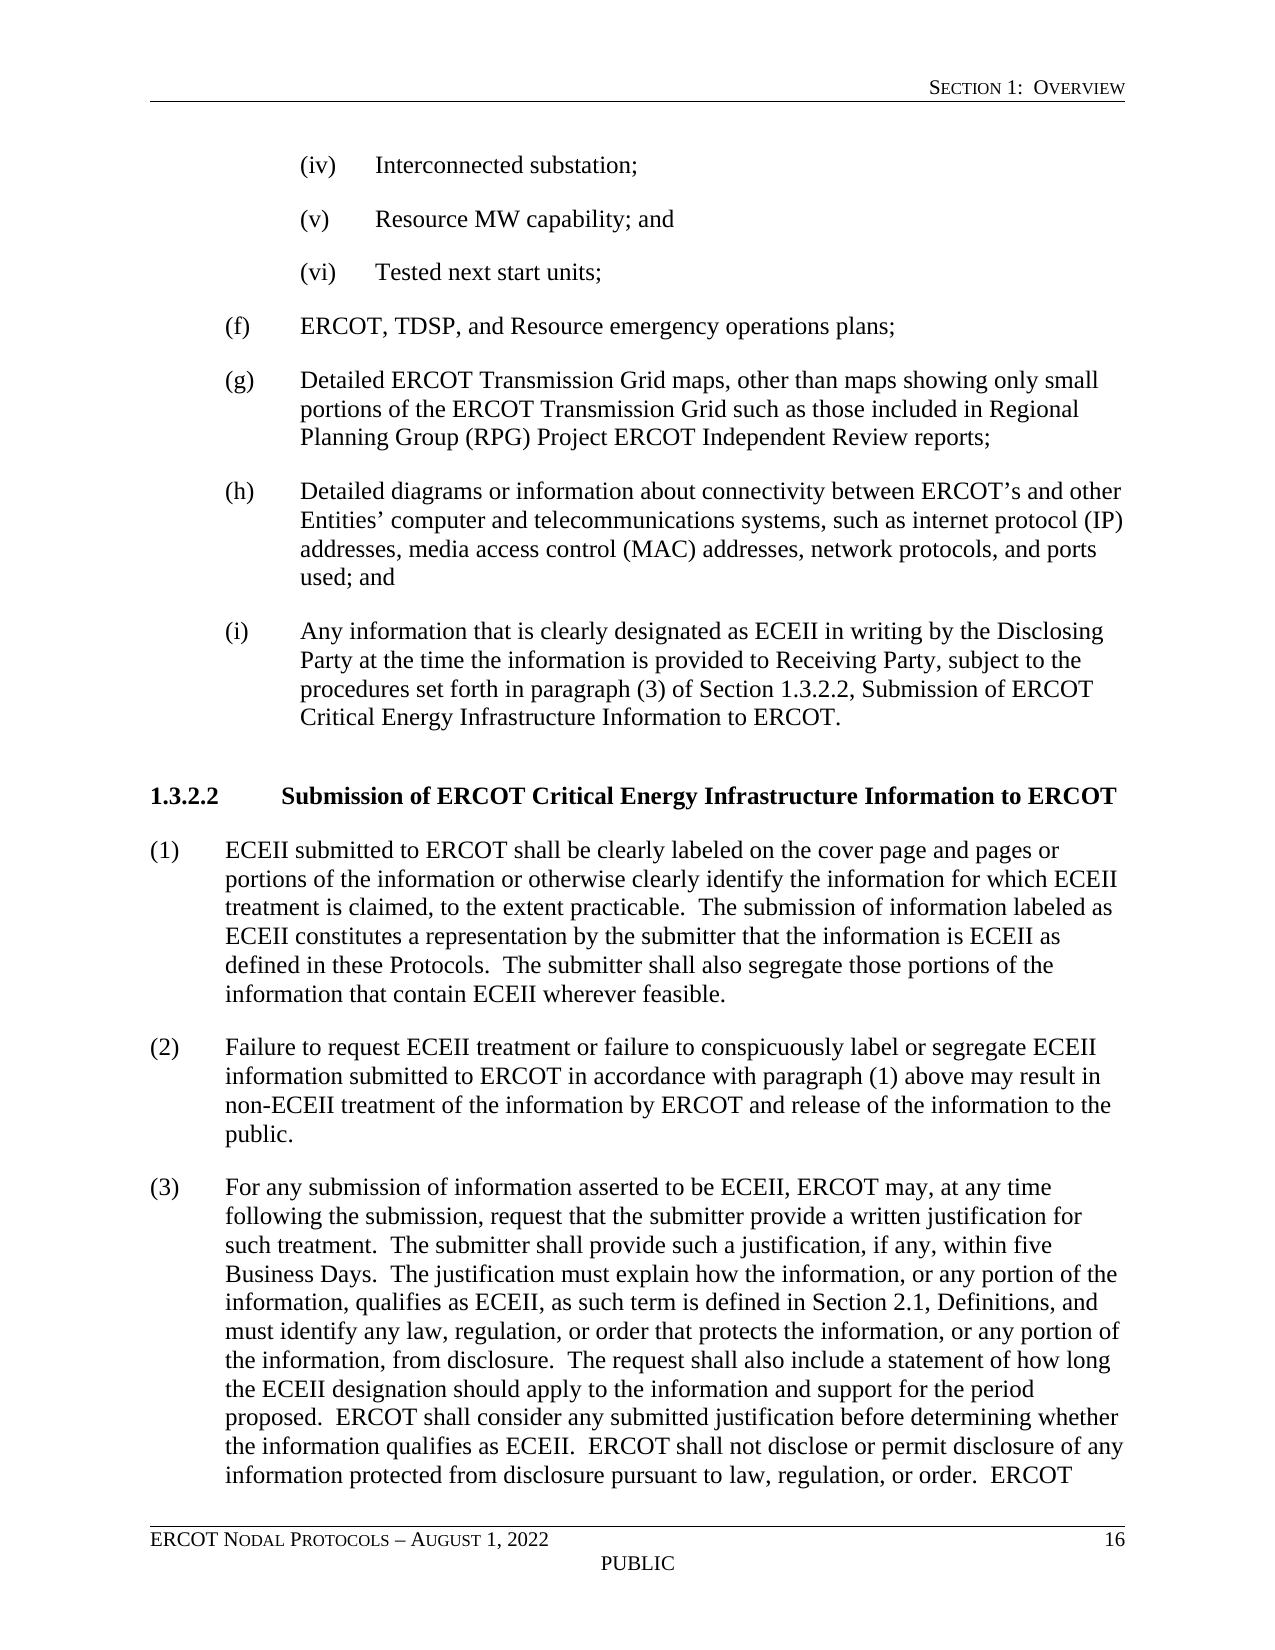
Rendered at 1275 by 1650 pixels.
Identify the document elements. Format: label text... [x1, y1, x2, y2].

list (i) Any information that is clearly designated as ECEII in writing by the Disclosing Party at the time the information is provided to Receiving Party, subject to the procedures set forth in paragraph (3) of Section 1.3.2.2, Submission of ERCOT Critical Energy Infrastructure Information to ERCOT. [225, 616, 1125, 731]
text (iv) Interconnected substation; [300, 150, 1125, 179]
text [150, 1172, 1125, 1489]
list (g) Detailed ERCOT Transmission Grid maps, other than maps showing only small portions of the ERCOT Transmission Grid such as those included in Regional Planning Group (RPG) Project ERCOT Independent Review reports; [225, 365, 1125, 451]
list (h) Detailed diagrams or information about connectivity between ERCOT’s and other Entities’ computer and telecommunications systems, such as internet protocol (IP) addresses, media access control (MAC) addresses, network protocols, and ports used; and [225, 476, 1125, 591]
list (f) ERCOT, TDSP, and Resource emergency operations plans; [225, 311, 1125, 340]
text (1) ECEII submitted to ERCOT shall be clearly labeled on the cover page and pages or portions of the information or otherwise clearly identify the information for which ECEII treatment is claimed, to the extent practicable. The submission of information labeled as ECEII constitutes a representation by the submitter that the information is ECEII as defined in these Protocols. The submitter shall also segregate those portions of the information that contain ECEII wherever feasible. [150, 835, 1125, 1007]
text 1.3.2.2 Submission of ERCOT Critical Energy Infrastructure Information to ERCOT [150, 781, 1125, 810]
text (v) Resource MW capability; and [300, 204, 1125, 232]
text (2) Failure to request ECEII treatment or failure to conspicuously label or segregate ECEII information submitted to ERCOT in accordance with paragraph (1) above may result in non-ECEII treatment of the information by ERCOT and release of the information to the public. [150, 1032, 1125, 1147]
text (vi) Tested next start units; [300, 257, 1125, 286]
